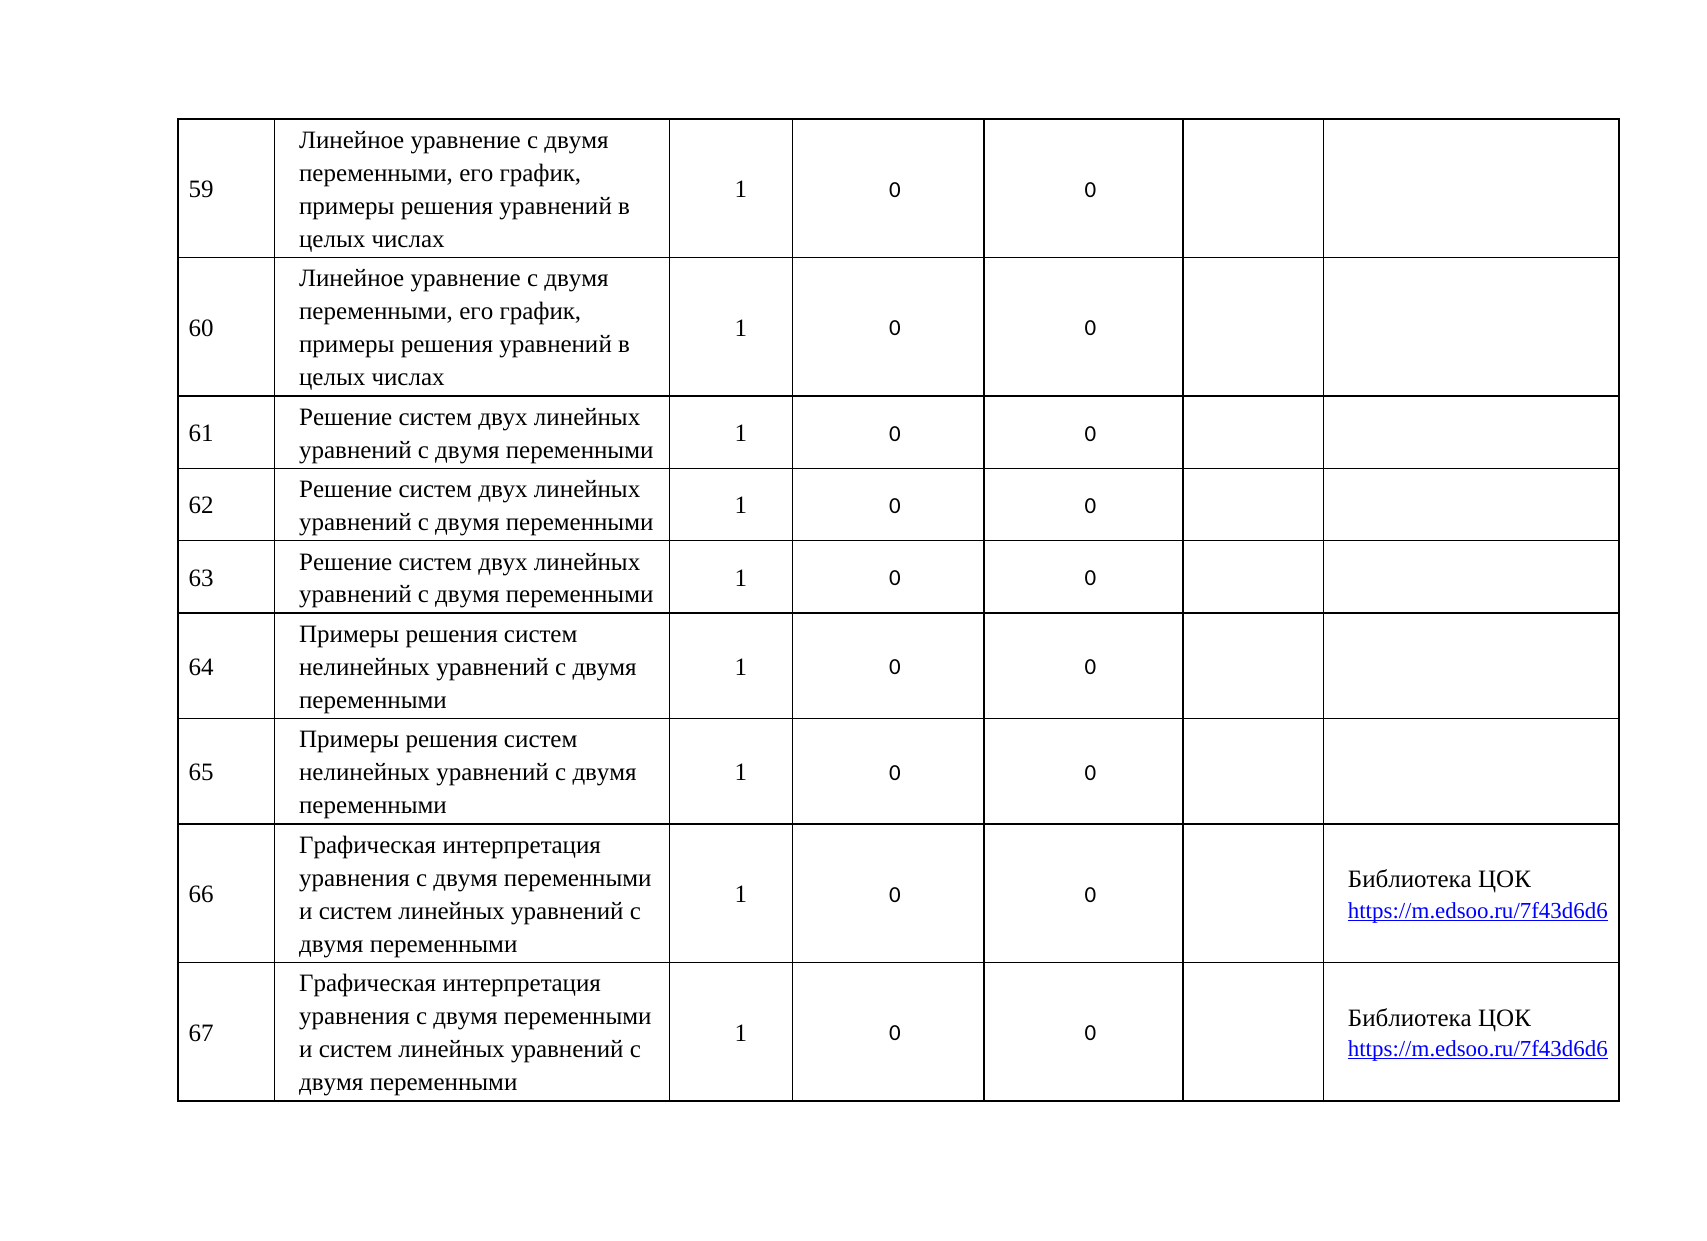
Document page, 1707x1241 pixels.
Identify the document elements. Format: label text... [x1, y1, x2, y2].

table_cell 0 [985, 469, 1182, 540]
table_cell [1324, 614, 1618, 718]
table_cell Графическая интерпретация уравнения с двумя переменными и систем линейных уравнений с двумя переменными [275, 825, 669, 961]
table_cell [1324, 120, 1618, 257]
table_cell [275, 258, 669, 395]
table_cell 60 [179, 258, 274, 395]
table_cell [275, 120, 669, 257]
table_cell 0 [985, 541, 1182, 612]
table_cell [1324, 258, 1618, 395]
table_cell Графическая интерпретация уравнения с двумя переменными и систем линейных уравнений с двумя переменными [275, 963, 669, 1100]
table_cell [1184, 719, 1323, 823]
table_cell 1 [670, 963, 792, 1100]
table_cell 0 [793, 963, 983, 1100]
table_cell 0 [985, 120, 1182, 257]
table_cell Решение систем двух линейных уравнений с двумя переменными [275, 541, 669, 612]
table_cell [1184, 258, 1323, 395]
table_cell 1 [670, 469, 792, 540]
table_cell [1324, 397, 1618, 467]
table_cell 62 [179, 469, 274, 540]
table_cell 1 [670, 120, 792, 257]
table_cell 59 [179, 120, 274, 257]
table_cell 64 [179, 614, 274, 718]
table_cell Решение систем двух линейных уравнений с двумя переменными [275, 469, 669, 540]
table_cell [1184, 120, 1323, 257]
table_cell 0 [793, 541, 983, 612]
table_cell [1324, 719, 1618, 823]
table_cell 0 [793, 614, 983, 718]
table_cell [1184, 469, 1323, 540]
table_cell [1184, 397, 1323, 467]
table_cell [1184, 825, 1323, 961]
table_cell Библиотека ЦОК https://m.edsoo.ru/7f43d6d6 [1324, 825, 1618, 961]
table_cell 0 [985, 614, 1182, 718]
table_cell 0 [793, 397, 983, 467]
table_cell 0 [793, 719, 983, 823]
table_cell 66 [179, 825, 274, 961]
table_cell 1 [670, 614, 792, 718]
table_cell 1 [670, 719, 792, 823]
table_cell 1 [670, 397, 792, 467]
table_cell [1184, 963, 1323, 1100]
table_cell 67 [179, 963, 274, 1100]
table_cell [1184, 541, 1323, 612]
table_cell 1 [670, 541, 792, 612]
table_cell 0 [985, 825, 1182, 961]
table_cell 0 [985, 258, 1182, 395]
table_cell Библиотека ЦОК https://m.edsoo.ru/7f43d6d6 [1324, 963, 1618, 1100]
table_cell Примеры решения систем нелинейных уравнений с двумя переменными [275, 719, 669, 823]
table_cell 65 [179, 719, 274, 823]
table_cell 0 [793, 258, 983, 395]
table_cell 0 [985, 397, 1182, 467]
table_cell 0 [985, 719, 1182, 823]
table_cell 0 [793, 469, 983, 540]
table_cell [1324, 541, 1618, 612]
table_cell 1 [670, 258, 792, 395]
table_cell 1 [670, 825, 792, 961]
table_cell [1184, 614, 1323, 718]
table_cell 0 [985, 963, 1182, 1100]
table_cell 61 [179, 397, 274, 467]
table_cell Примеры решения систем нелинейных уравнений с двумя переменными [275, 614, 669, 718]
table_cell 0 [793, 825, 983, 961]
table_cell 63 [179, 541, 274, 612]
table_cell Решение систем двух линейных уравнений с двумя переменными [275, 397, 669, 467]
table_cell [1324, 469, 1618, 540]
table_cell 0 [793, 120, 983, 257]
